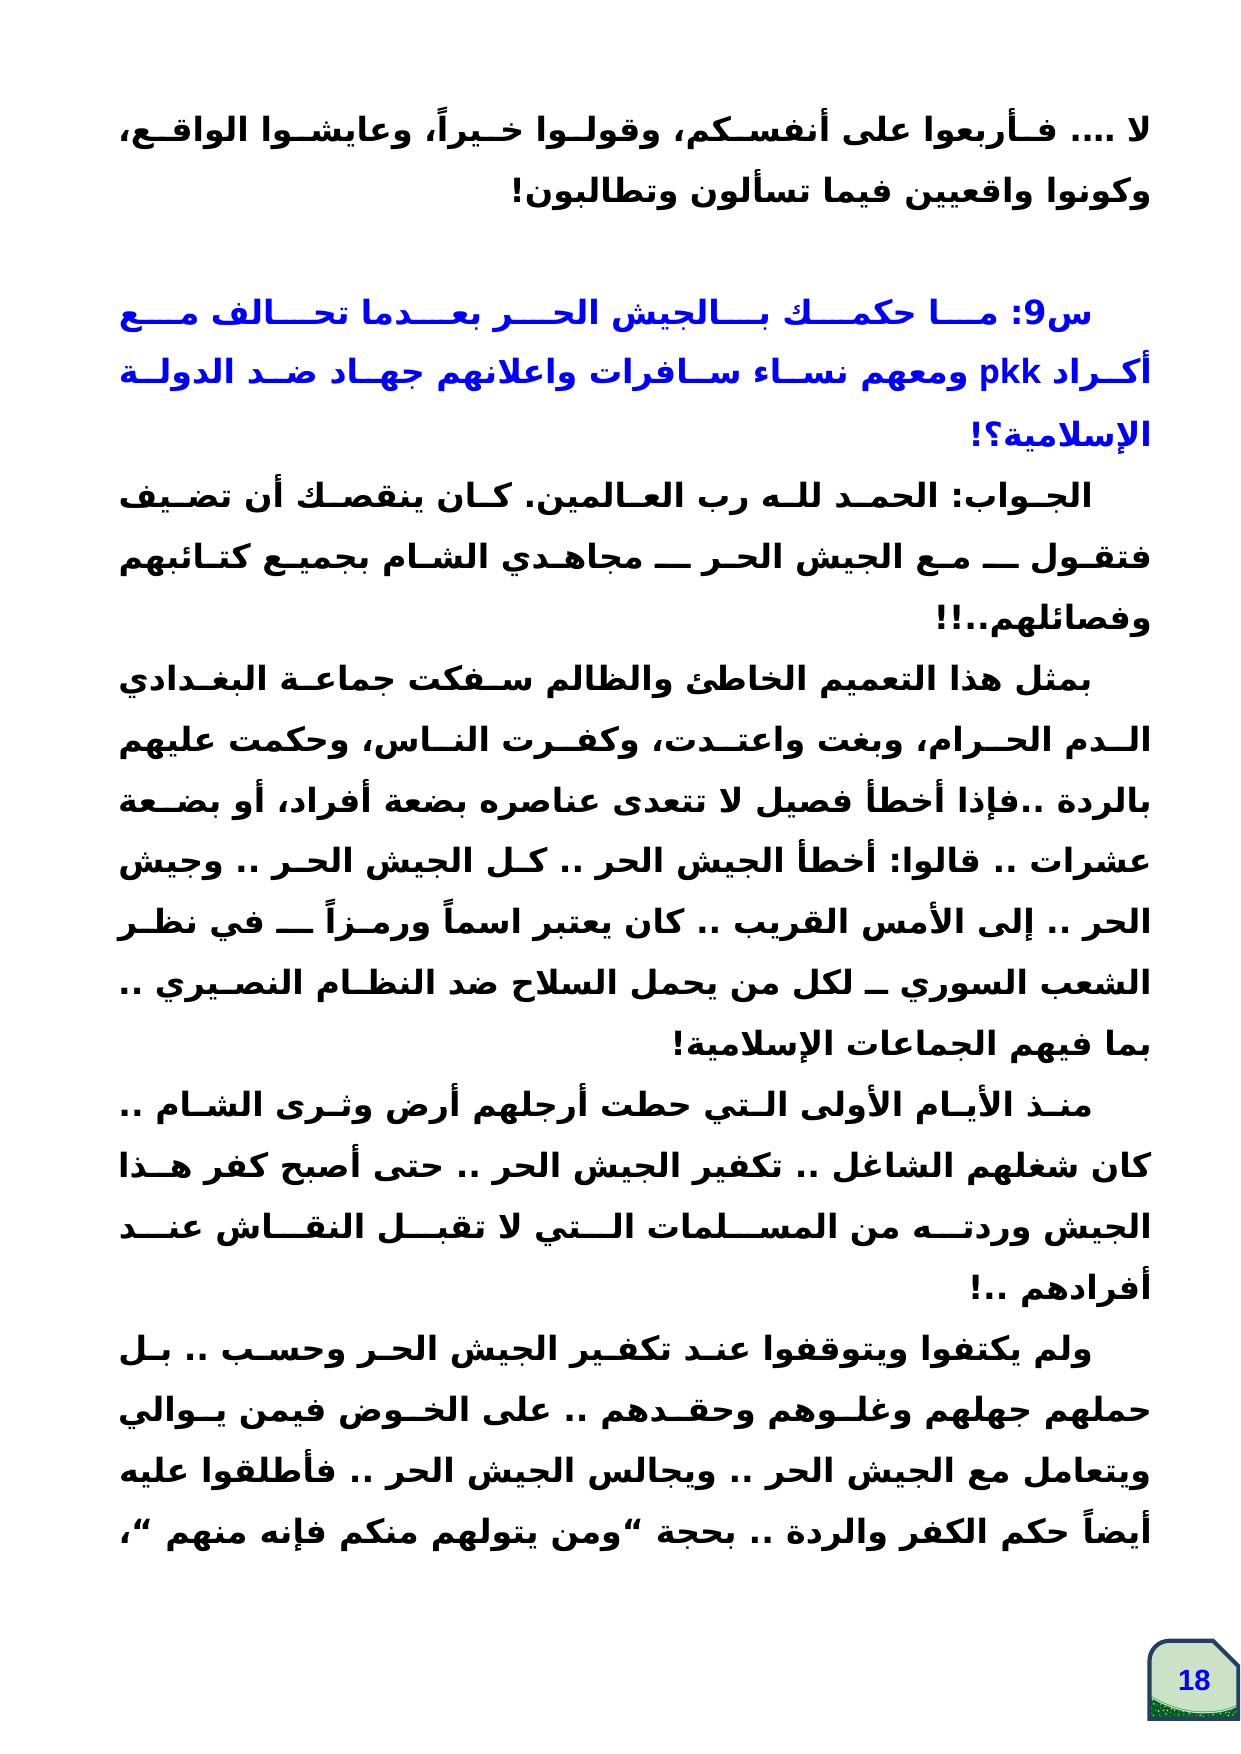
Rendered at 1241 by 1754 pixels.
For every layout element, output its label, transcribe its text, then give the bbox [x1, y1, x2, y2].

text بمثل هذا التعميم الخاطئ والظالم سفكت جماعة البغدادي الدم الحرام، وبغت واعتدت، وكفرت الناس، وحكمت عليهم بالردة ..فإذا أخطأ فصيل لا تتعدى عناصره بضعة أفراد، أو بضعة عشرات .. قالوا: أخطأ الجيش الحر .. كل الجيش الحر .. وجيش الحر .. إلى الأمس القريب .. كان يعتبر اسماً ورمزاً ــ في نظر الشعب السوري ــ لكل من يحمل السلاح ضد النظام النصيري .. بما فيهم الجماعات الإسلامية! [118, 637, 1152, 1064]
text س9: ما حكمك بالجيش الحر بعدما تحالف مع أكراد pkk ومعهم نساء سافرات واعلانهم جهاد ضد الدولة الإسلامية؟! [118, 271, 1152, 454]
text الجواب: الحمد لله رب العالمين. كان ينقصك أن تضيف فتقول ــ مع الجيش الحر ــ مجاهدي الشام بجميع كتائبهم وفصائلهم..!! [118, 454, 1152, 637]
text منذ الأيام الأولى التي حطت أرجلهم أرض وثرى الشام .. كان شغلهم الشاغل .. تكفير الجيش الحر .. حتى أصبح كفر هذا الجيش وردته من المسلمات التي لا تقبل النقاش عند أفرادهم ..! [118, 1064, 1152, 1307]
picture [1152, 1643, 1236, 1716]
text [118, 1307, 1152, 1551]
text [118, 89, 1152, 211]
